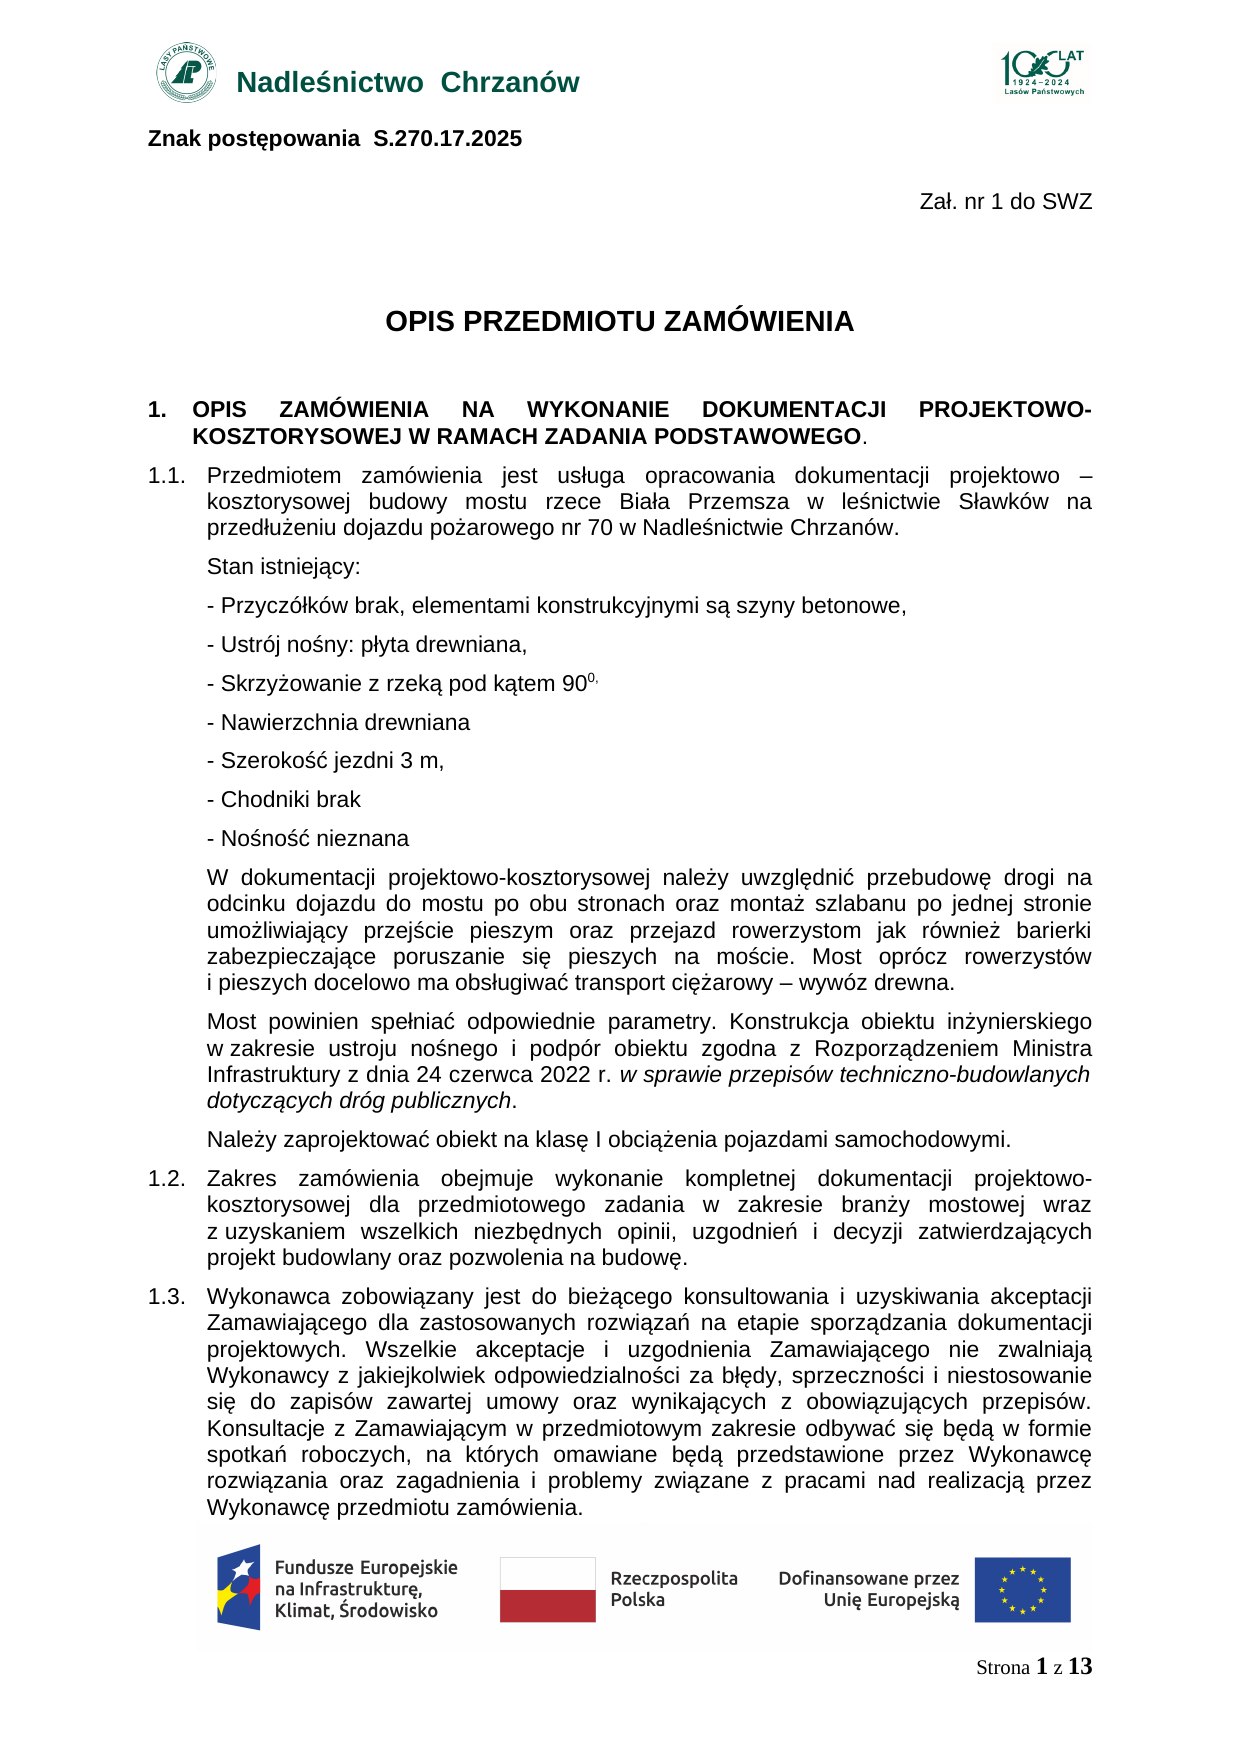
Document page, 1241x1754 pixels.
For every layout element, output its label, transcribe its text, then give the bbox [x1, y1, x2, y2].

text OPIS PRZEDMIOTU ZAMÓWIENIA [148, 304, 1093, 338]
list - Nawierzchnia drewniana [207, 708, 1067, 735]
list - Szerokość jezdni 3 m, [207, 747, 1067, 774]
text 1.3. Wykonawca zobowiązany jest do bieżącego konsultowania i uzyskiwania akceptacji Zamawiającego dla zastosowanych rozwiązań na etapie sporządzania dokumentacji projektowych. Wszelkie akceptacje i uzgodnienia Zamawiającego nie zwalniają Wykonawcy z jakiejkolwiek odpowiedzialności za błędy, sprzeczności i niestosowanie się do zapisów zawartej umowy oraz wynikających z obowiązujących przepisów. Konsultacje z Zamawiającym w przedmiotowym zakresie odbywać się będą w formie spotkań roboczych, na których omawiane będą przedstawione przez Wykonawcę rozwiązania oraz zagadnienia i problemy związane z pracami nad realizacją przez Wykonawcę przedmiotu zamówienia. [148, 1283, 1093, 1520]
list - Chodniki brak [207, 786, 1067, 813]
list - Ustrój nośny: płyta drewniana, [207, 631, 1067, 657]
list - Przyczółków brak, elementami konstrukcyjnymi są szyny betonowe, [207, 592, 1067, 618]
list - Nośność nieznana [207, 825, 1067, 851]
text 1.1. Przedmiotem zamówienia jest usługa opracowania dokumentacji projektowo – kosztorysowej budowy mostu rzece Biała Przemsza w leśnictwie Sławków na przedłużeniu dojazdu pożarowego nr 70 w Nadleśnictwie Chrzanów. [148, 462, 1093, 541]
text Most powinien spełniać odpowiednie parametry. Konstrukcja obiektu inżynierskiego w zakresie ustroju nośnego i podpór obiektu zgodna z Rozporządzeniem Ministra Infrastruktury z dnia 24 czerwca 2022 r. w sprawie przepisów techniczno-budowlanych dotyczących dróg publicznych. [207, 1008, 1093, 1114]
picture [196, 1522, 1093, 1652]
text 1.2. Zakres zamówienia obejmuje wykonanie kompletnej dokumentacji projektowo-kosztorysowej dla przedmiotowego zadania w zakresie branży mostowej wraz z uzyskaniem wszelkich niezbędnych opinii, uzgodnień i decyzji zatwierdzających projekt budowlany oraz pozwolenia na budowę. [148, 1165, 1093, 1270]
list Stan istniejący: [207, 553, 1067, 579]
text 1. OPIS ZAMÓWIENIA NA WYKONANIE DOKUMENTACJI PROJEKTOWO- KOSZTORYSOWEJ W RAMACH ZADANIA PODSTAWOWEGO. [148, 396, 1093, 449]
text Należy zaprojektować obiekt na klasę I obciążenia pojazdami samochodowymi. [207, 1126, 1093, 1152]
text Zał. nr 1 do SWZ [148, 188, 1093, 214]
text W dokumentacji projektowo-kosztorysowej należy uwzględnić przebudowę drogi na odcinku dojazdu do mostu po obu stronach oraz montaż szlabanu po jednej stronie umożliwiający przejście pieszym oraz przejazd rowerzystom jak również barierki zabezpieczające poruszanie się pieszych na moście. Most oprócz rowerzystów i pieszych docelowo ma obsługiwać transport ciężarowy – wywóz drewna. [207, 864, 1093, 996]
picture [992, 42, 1092, 104]
list - Skrzyżowanie z rzeką pod kątem 900, [207, 670, 1067, 696]
